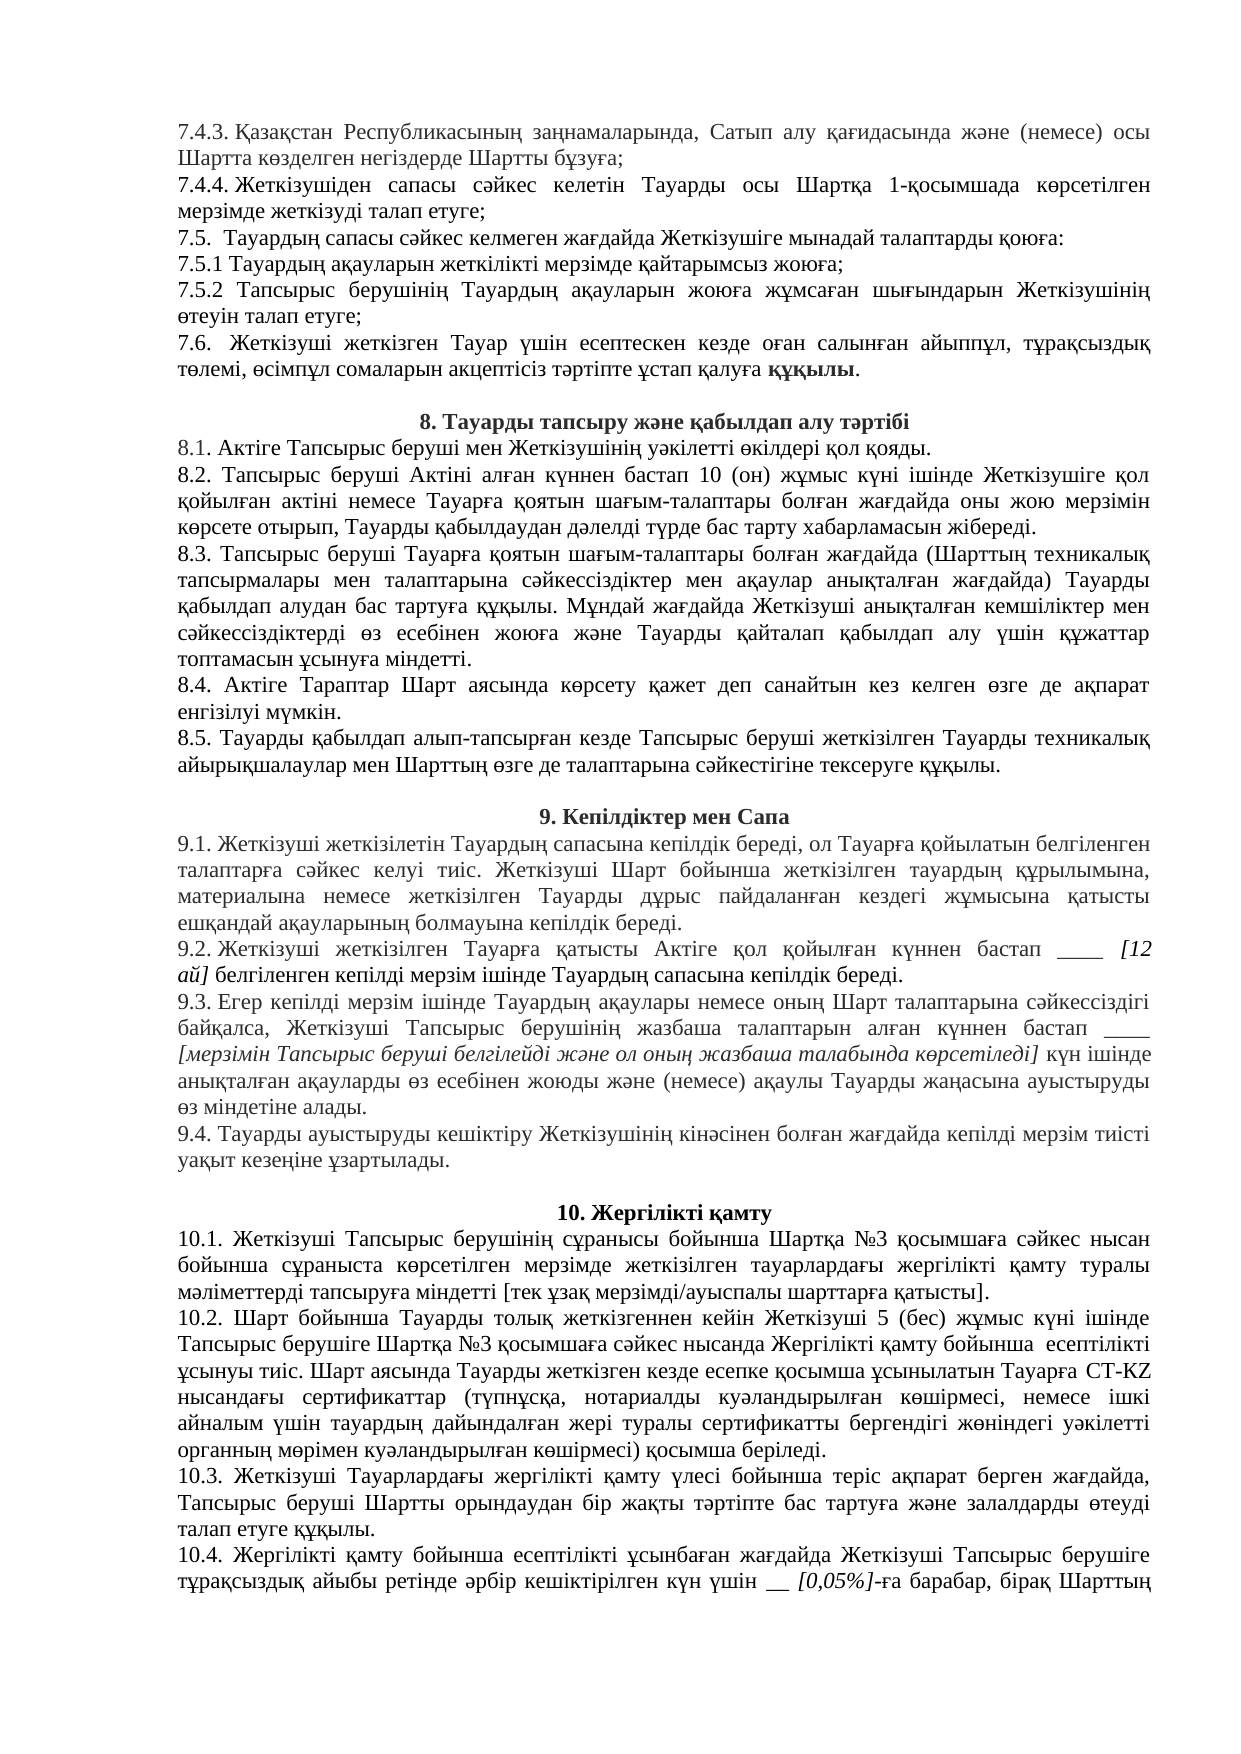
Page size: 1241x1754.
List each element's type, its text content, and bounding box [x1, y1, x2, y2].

text 7.4.4. Жеткізушіден сапасы сәйкес келетін Тауарды осы Шартқа 1-қосымшада көрсетілген мерзімде жеткізуді талап етуге; [177, 171, 1152, 223]
list 8.4. Актіге Тараптар Шарт аясында көрсету қажет деп санайтын кез келген өзге де ақпарат енгізілуі мүмкін. [177, 672, 1152, 724]
text 10.1. Жеткізуші Тапсырыс берушінің сұранысы бойынша Шартқа №3 қосымшаға сәйкес нысан бойынша сұраныста көрсетілген мерзімде жеткізілген тауарлардағы жергілікті қамту туралы мәліметтерді тапсыруға міндетті [тек ұзақ мерзімді/ауыспалы шарттарға қатысты]. [177, 1225, 1152, 1304]
text 10.2. Шарт бойынша Тауарды толық жеткізгеннен кейін Жеткізуші 5 (бес) жұмыс күні ішінде Тапсырыс берушіге Шартқа №3 қосымшаға сәйкес нысанда Жергілікті қамту бойынша есептілікті ұсынуы тиіс. Шарт аясында Тауарды жеткізген кезде есепке қосымша ұсынылатын Тауарға СТ-КZ нысандағы сертификаттар (түпнұсқа, нотариалды куәландырылған көшірмесі, немесе ішкі айналым үшін тауардың дайындалған жері туралы сертификатты бергендігі жөніндегі уәкілетті органның мөрімен куәландырылған көшірмесі) қосымша беріледі. [177, 1304, 1152, 1462]
text 8.2. Тапсырыс беруші Актіні алған күннен бастап 10 (он) жұмыс күні ішінде Жеткізушіге қол қойылған актіні немесе Тауарға қоятын шағым-талаптары болған жағдайда оны жою мерзімін көрсете отырып, Тауарды қабылдаудан дәлелді түрде бас тарту хабарламасын жібереді. [177, 461, 1152, 540]
text 7.4.3. Қазақстан Республикасының заңнамаларында, Сатып алу қағидасында және (немесе) осы Шартта көзделген негіздерде Шартты бұзуға; [177, 118, 1152, 171]
text 7.5. Тауардың сапасы сәйкес келмеген жағдайда Жеткізушіге мынадай талаптарды қоюға: [177, 223, 1152, 250]
text 7.5.2 Тапсырыс берушінің Тауардың ақауларын жоюға жұмсаған шығындарын Жеткізушінің өтеуін талап етуге; [177, 276, 1152, 329]
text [177, 1541, 1152, 1594]
text 9.4. Тауарды ауыстыруды кешіктіру Жеткізушінің кінәсінен болған жағдайда кепілді мерзім тиісті уақыт кезеңіне ұзартылады. [177, 1119, 1152, 1172]
text 7.5.1 Тауардың ақауларын жеткілікті мерзімде қайтарымсыз жоюға; [177, 250, 1152, 276]
text 9. Кепілдіктер мен Сапа [177, 803, 1152, 830]
list 8.5. Тауарды қабылдап алып-тапсырған кезде Тапсырыс беруші жеткізілген Тауарды техникалық айырықшалаулар мен Шарттың өзге де талаптарына сәйкестігіне тексеруге құқылы. [177, 724, 1152, 777]
text 8. Тауарды тапсыру және қабылдап алу тәртібі [177, 408, 1152, 434]
subtitle 10. Жергілікті қамту [177, 1199, 1152, 1225]
text 9.2. Жеткізуші жеткізілген Тауарға қатысты Актіге қол қойылған күннен бастап ____ [12 ай] белгіленген кепілді мерзім ішінде Тауардың сапасына кепілдік береді. [177, 935, 1152, 988]
list 8.1. Актіге Тапсырыс беруші мен Жеткізушінің уәкілетті өкілдері қол қояды. [177, 434, 1152, 461]
text 9.3. Егер кепілді мерзім ішінде Тауардың ақаулары немесе оның Шарт талаптарына сәйкессіздігі байқалса, Жеткізуші Тапсырыс берушінің жазбаша талаптарын алған күннен бастап ____ [мерзімін Тапсырыс беруші белгілейді және ол оның жазбаша талабында көрсетіледі] күн ішінде анықталған ақауларды өз есебінен жоюды және (немесе) ақаулы Тауарды жаңасына ауыстыруды өз міндетіне алады. [177, 988, 1152, 1119]
text 7.6. Жеткізуші жеткізген Тауар үшін есептескен кезде оған салынған айыппұл, тұрақсыздық төлемі, өсімпұл сомаларын акцептісіз тәртіпте ұстап қалуға құқылы. [177, 329, 1152, 382]
text 9.1. Жеткізуші жеткізілетін Тауардың сапасына кепілдік береді, ол Тауарға қойылатын белгіленген талаптарға сәйкес келуі тиіс. Жеткізуші Шарт бойынша жеткізілген тауардың құрылымына, материалына немесе жеткізілген Тауарды дұрыс пайдаланған кездегі жұмысына қатысты ешқандай ақауларының болмауына кепілдік береді. [177, 830, 1152, 935]
text 10.3. Жеткізуші Тауарлардағы жергілікті қамту үлесі бойынша теріс ақпарат берген жағдайда, Тапсырыс беруші Шартты орындаудан бір жақты тәртіпте бас тартуға және залалдарды өтеуді талап етуге құқылы. [177, 1462, 1152, 1541]
text 8.3. Тапсырыс беруші Тауарға қоятын шағым-талаптары болған жағдайда (Шарттың техникалық тапсырмалары мен талаптарына сәйкессіздіктер мен ақаулар анықталған жағдайда) Тауарды қабылдап алудан бас тартуға құқылы. Мұндай жағдайда Жеткізуші анықталған кемшіліктер мен сәйкессіздіктерді өз есебінен жоюға және Тауарды қайталап қабылдап алу үшін құжаттар топтамасын ұсынуға міндетті. [177, 540, 1152, 672]
